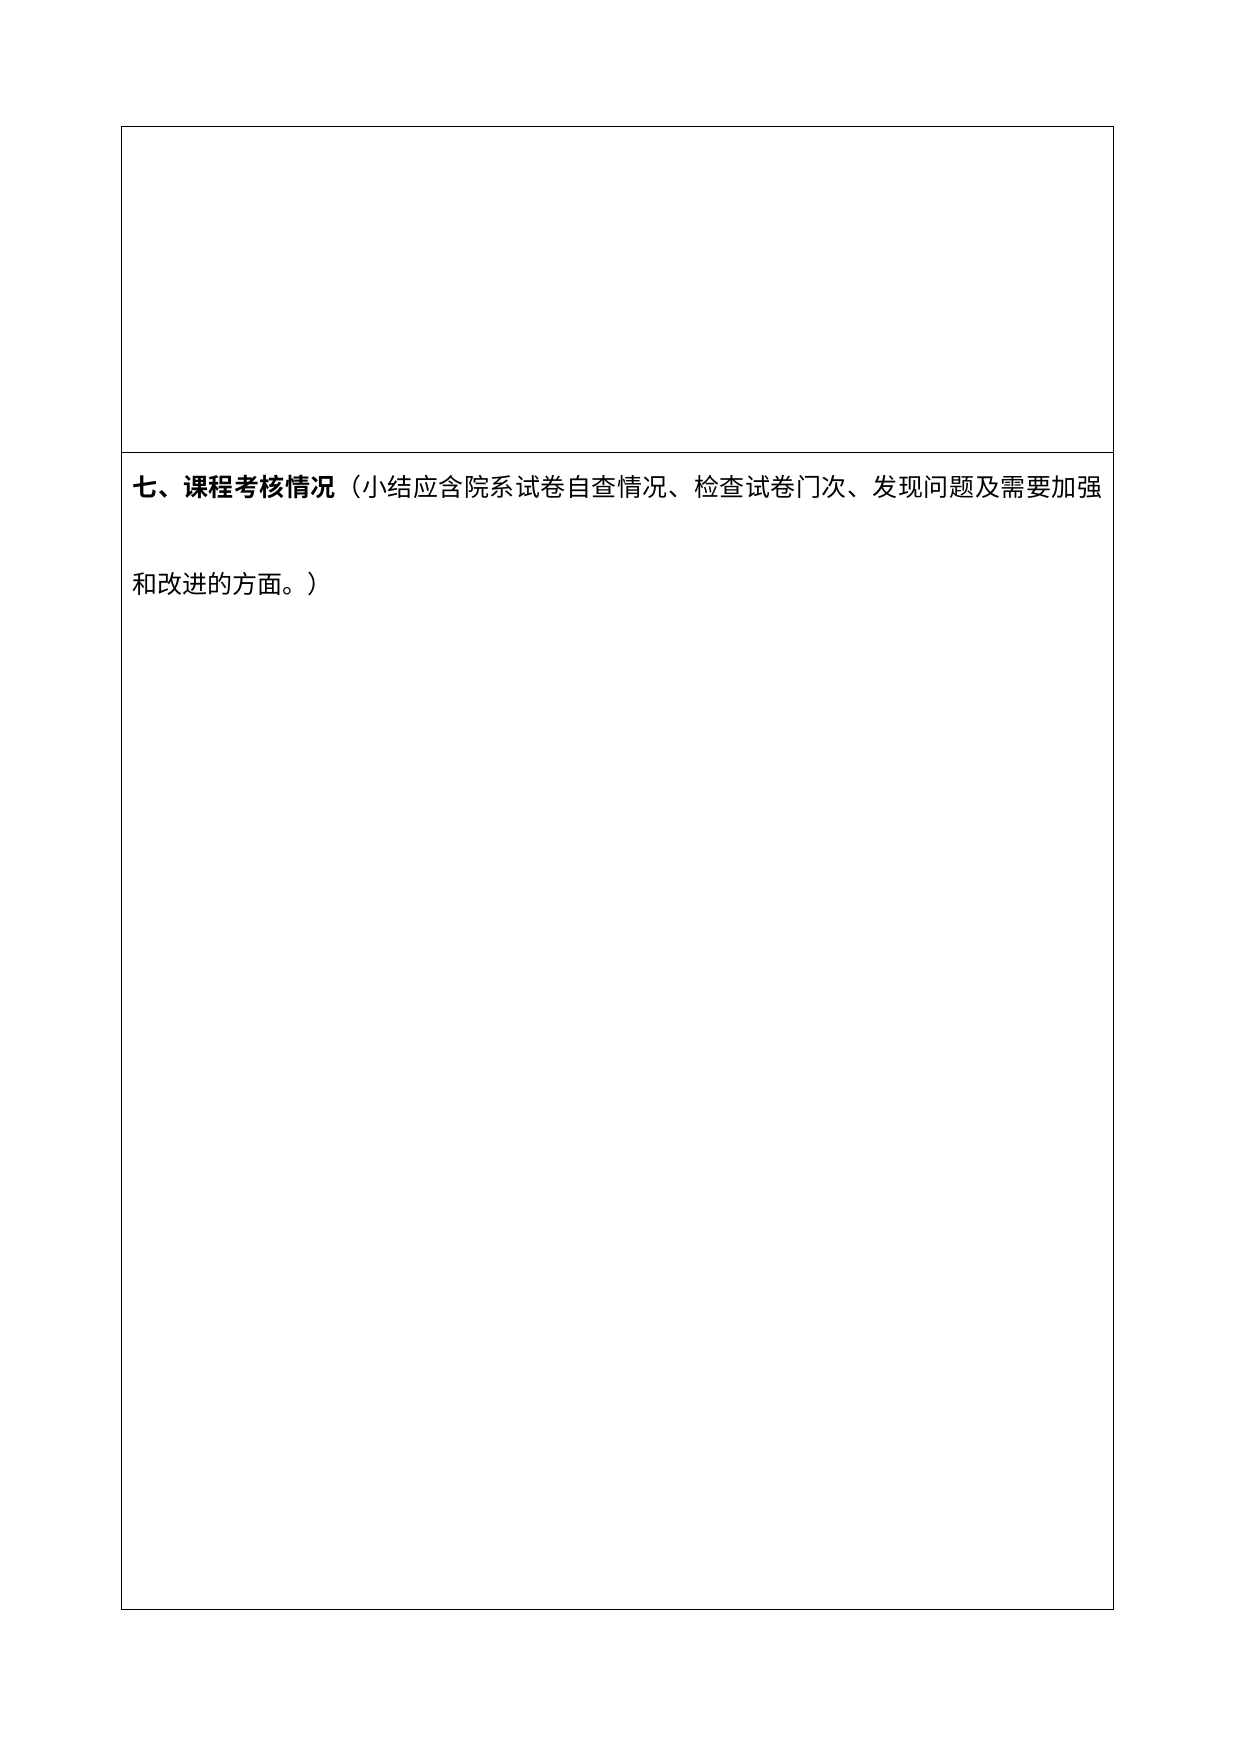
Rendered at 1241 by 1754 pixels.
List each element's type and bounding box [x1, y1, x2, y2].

table_cell [122, 453, 1113, 1609]
table_cell [122, 127, 1113, 452]
